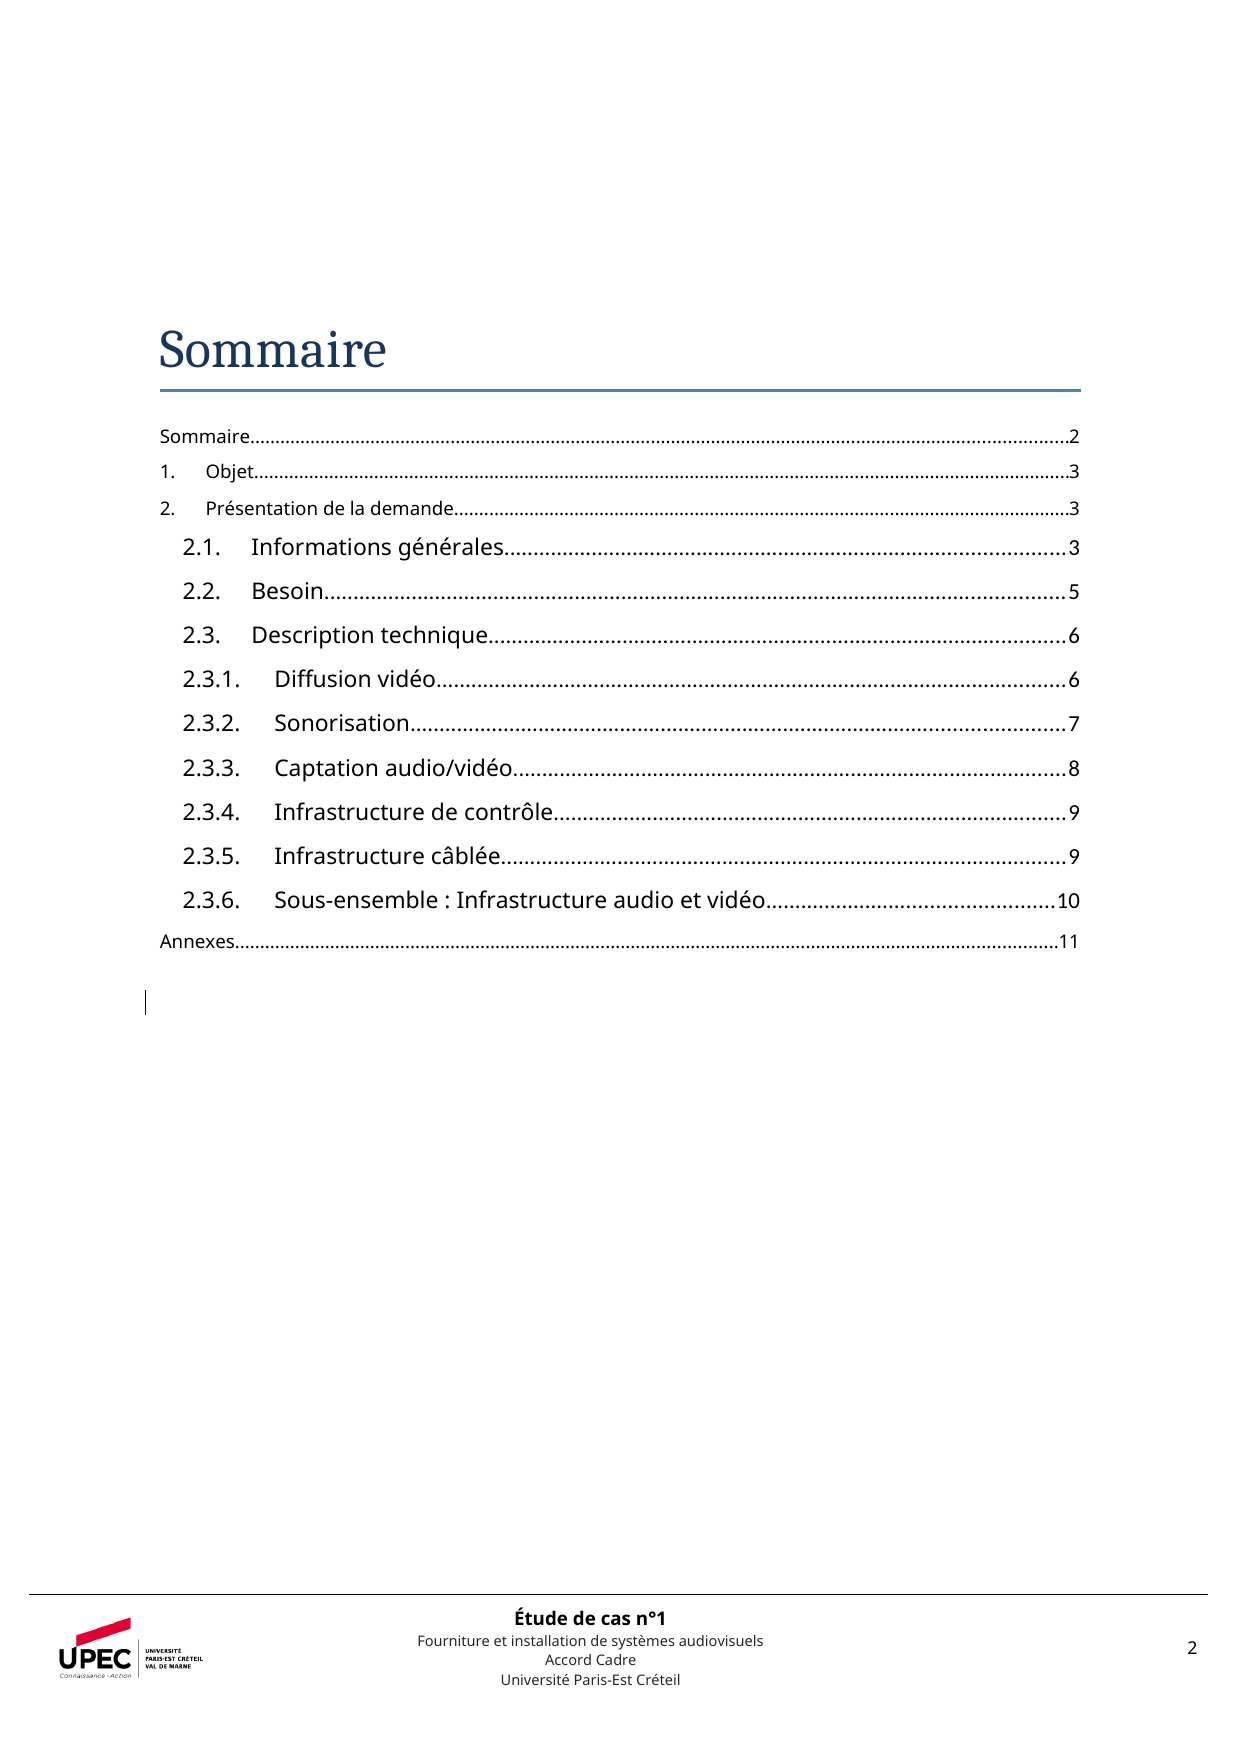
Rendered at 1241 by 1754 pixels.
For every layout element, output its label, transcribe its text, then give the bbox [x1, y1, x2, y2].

text 2.3.2. Sonorisation 7 [182, 707, 1081, 739]
text 1. Objet 3 [159, 459, 1081, 484]
text 2.3.4. Infrastructure de contrôle 9 [182, 796, 1081, 827]
picture [40, 1598, 222, 1697]
text 2. Présentation de la demande 3 [159, 495, 1081, 520]
text 2.3.5. Infrastructure câblée 9 [182, 840, 1081, 871]
text 2.3.1. Diffusion vidéo 6 [182, 663, 1081, 694]
text 2.2. Besoin 5 [182, 575, 1081, 606]
text Sommaire 2 [159, 423, 1081, 448]
text 2.3.3. Captation audio/vidéo 8 [182, 752, 1081, 783]
text Annexes 11 [159, 928, 1081, 954]
text 2.3.6. Sous-ensemble : Infrastructure audio et vidéo 10 [182, 884, 1081, 915]
title Sommaire [159, 319, 1081, 392]
text 2.3. Description technique 6 [182, 619, 1081, 650]
text 2.1. Informations générales 3 [182, 531, 1081, 562]
